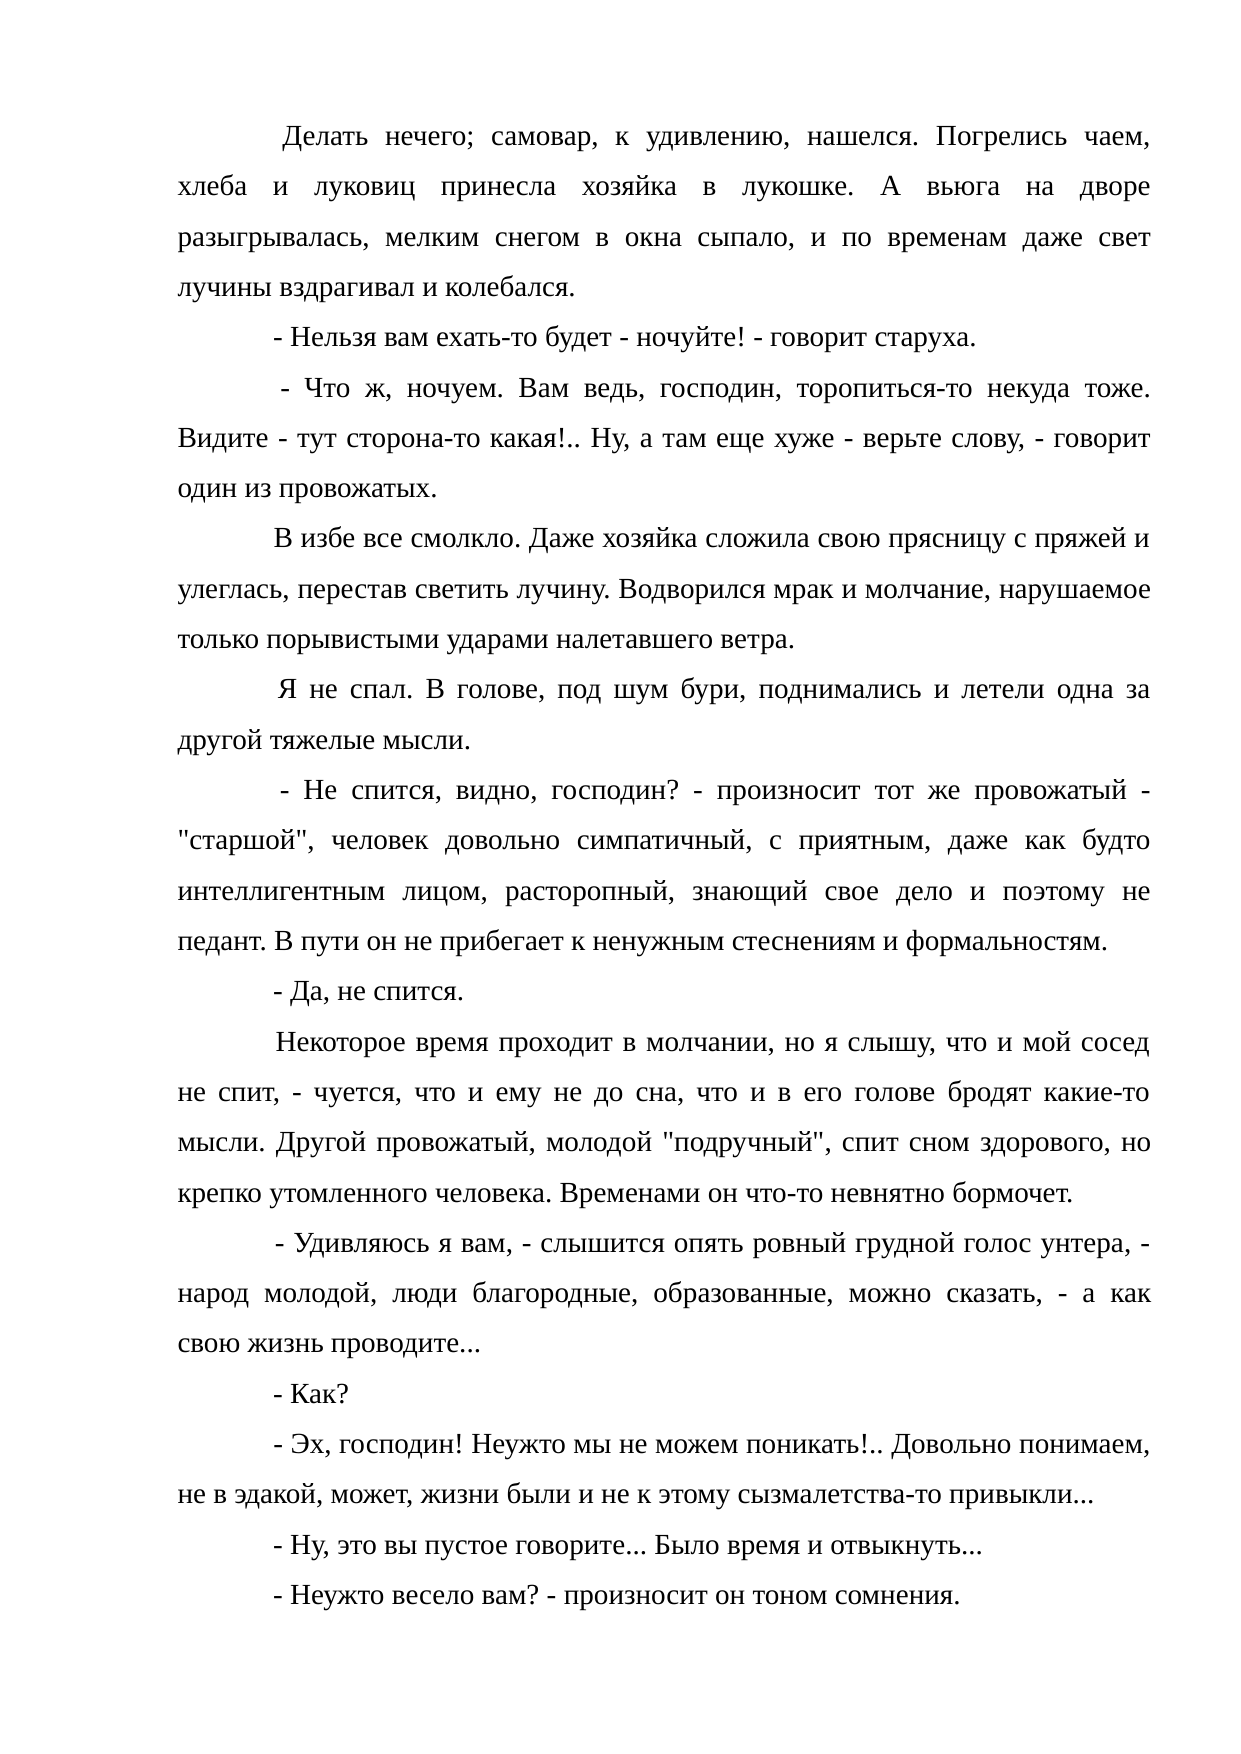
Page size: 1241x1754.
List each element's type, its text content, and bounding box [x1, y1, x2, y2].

text - Ну, это вы пустое говорите... Было время и отвыкнуть... [177, 1527, 1152, 1560]
text - Да, не спится. [177, 973, 1152, 1007]
text - Неужто весело вам? - произносит он тоном сомнения. [177, 1577, 1152, 1611]
text - Удивляюсь я вам, - слышится опять ровный грудной голос унтера, - народ молодой, люди благородные, образованные, можно сказать, - а как свою жизнь проводите... [177, 1225, 1152, 1359]
text Я не спал. В голове, под шум бури, поднимались и летели одна за другой тяжелые мысли. [177, 672, 1152, 755]
text - Что ж, ночуем. Вам ведь, господин, торопиться-то некуда тоже. Видите - тут сторона-то какая!.. Ну, а там еще хуже - верьте слову, - говорит один из провожатых. [177, 370, 1152, 504]
text В избе все смолкло. Даже хозяйка сложила свою прясницу с пряжей и улеглась, перестав светить лучину. Водворился мрак и молчание, нарушаемое только порывистыми ударами налетавшего ветра. [177, 521, 1152, 655]
text Делать нечего; самовар, к удивлению, нашелся. Погрелись чаем, хлеба и луковиц принесла хозяйка в лукошке. А вьюга на дворе разыгрывалась, мелким снегом в окна сыпало, и по временам даже свет лучины вздрагивал и колебался. [177, 118, 1152, 303]
text - Эх, господин! Неужто мы не можем поникать!.. Довольно понимаем, не в эдакой, может, жизни были и не к этому сызмалетства-то привыкли... [177, 1426, 1152, 1510]
text - Нельзя вам ехать-то будет - ночуйте! - говорит старуха. [177, 319, 1152, 353]
text - Не спится, видно, господин? - произносит тот же провожатый - "старшой", человек довольно симпатичный, с приятным, даже как будто интеллигентным лицом, расторопный, знающий свое дело и поэтому не педант. В пути он не прибегает к ненужным стеснениям и формальностям. [177, 772, 1152, 957]
text - Как? [177, 1376, 1152, 1409]
text Некоторое время проходит в молчании, но я слышу, что и мой сосед не спит, - чуется, что и ему не до сна, что и в его голове бродят какие-то мысли. Другой провожатый, молодой "подручный", спит сном здорового, но крепко утомленного человека. Временами он что-то невнятно бормочет. [177, 1024, 1152, 1208]
